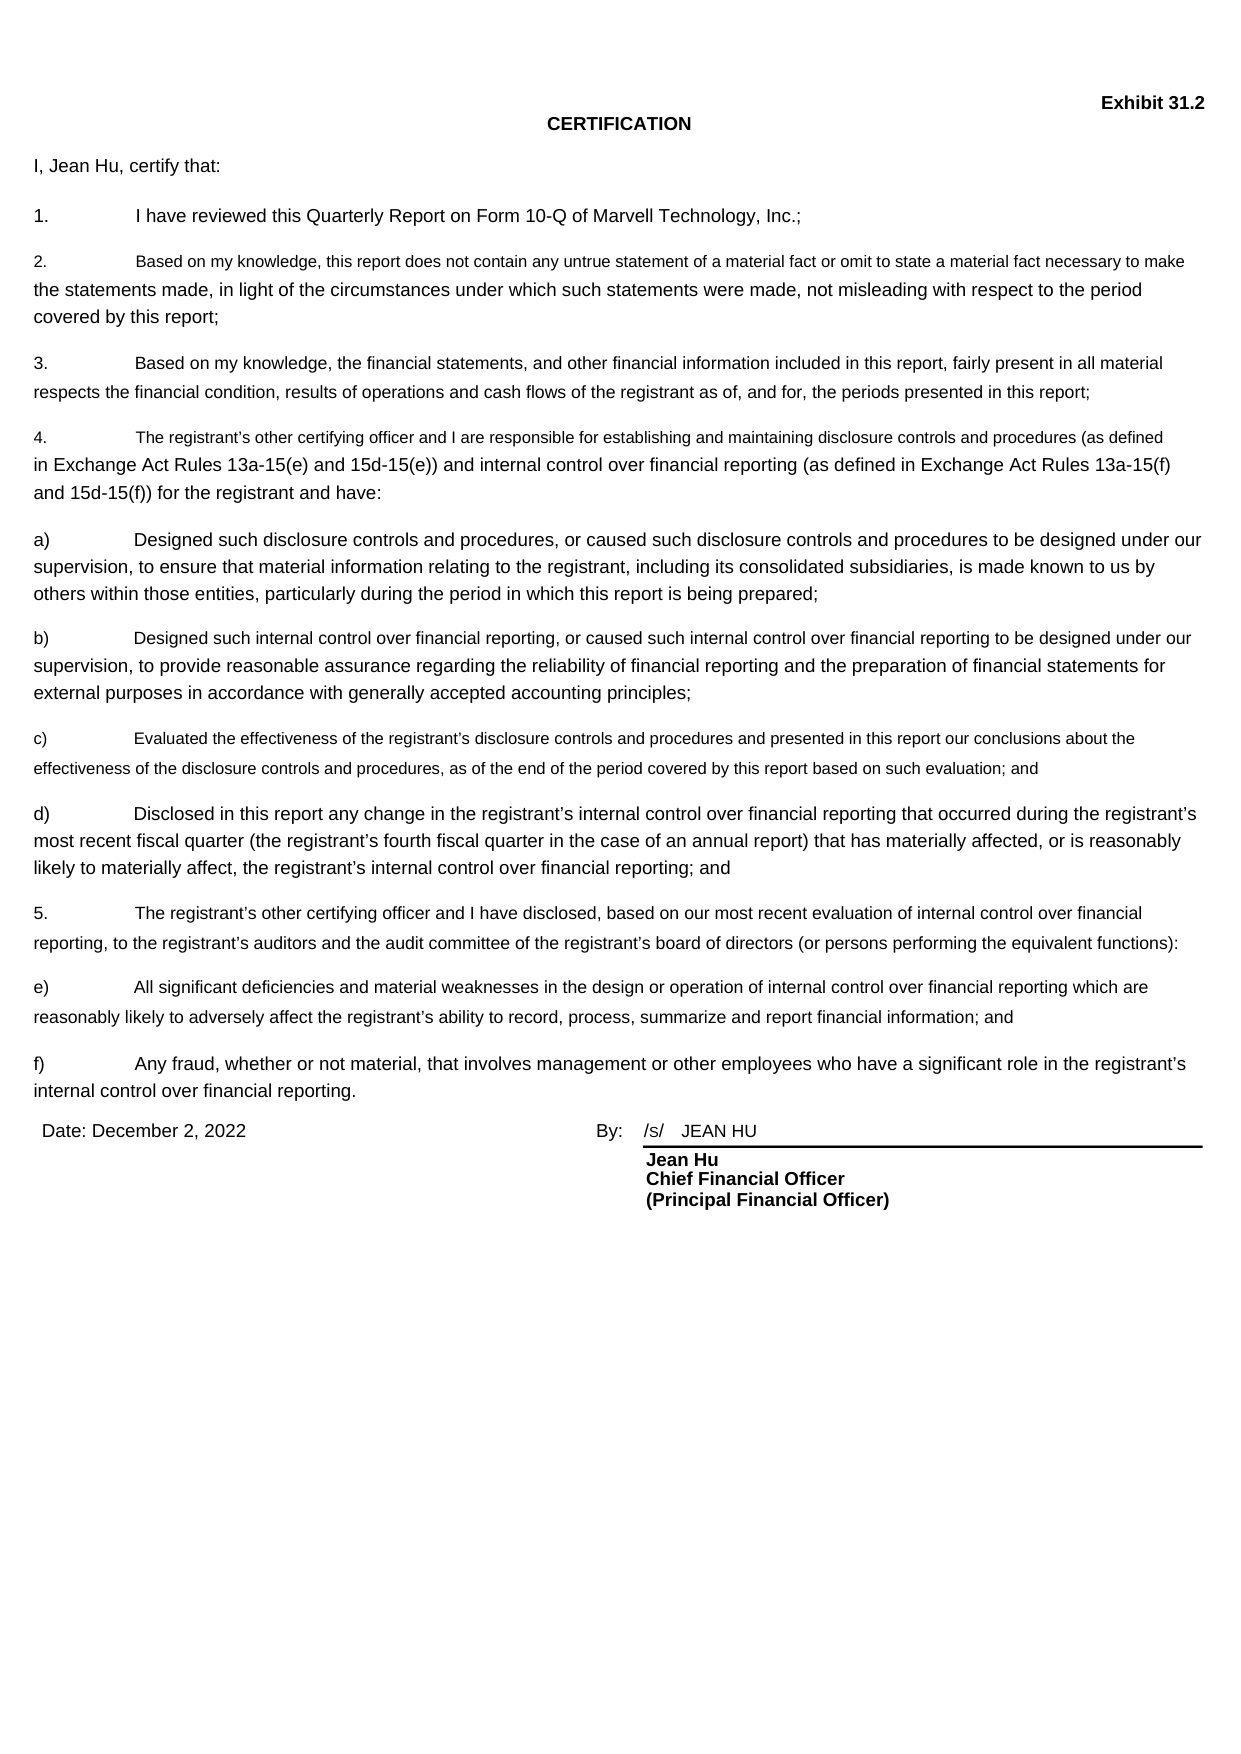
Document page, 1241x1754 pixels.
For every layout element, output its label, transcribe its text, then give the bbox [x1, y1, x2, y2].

text I, Jean Hu, certify that: [33, 155, 1205, 177]
list Based on my knowledge, the financial statements, and other financial information included in this report, fairly present in all material respects the financial condition, results of operations and cash flows of the registrant as of, and for, the periods presented in this report; [33, 353, 1205, 402]
list Disclosed in this report any change in the registrant’s internal control over financial reporting that occurred during the registrant’s most recent fiscal quarter (the registrant’s fourth fiscal quarter in the case of an annual report) that has materially affected, or is reasonably likely to materially affect, the registrant’s internal control over financial reporting; and [33, 803, 1205, 879]
list The registrant’s other certifying officer and I are responsible for establishing and maintaining disclosure controls and procedures (as defined [33, 428, 1205, 447]
list Based on my knowledge, this report does not contain any untrue statement of a material fact or omit to state a material fact necessary to make [33, 252, 1205, 271]
list Evaluated the effectiveness of the registrant’s disclosure controls and procedures and presented in this report our conclusions about the effectiveness of the disclosure controls and procedures, as of the end of the period covered by this report based on such evaluation; and [33, 729, 1205, 778]
text Exhibit 31.2 [33, 92, 1205, 113]
list I have reviewed this Quarterly Report on Form 10-Q of Marvell Technology, Inc.; [33, 204, 1205, 226]
list Designed such disclosure controls and procedures, or caused such disclosure controls and procedures to be designed under our supervision, to ensure that material information relating to the registrant, including its consolidated subsidiaries, is made known to us by others within those entities, particularly during the period in which this report is being prepared; [33, 528, 1205, 604]
list Any fraud, whether or not material, that involves management or other employees who have a significant role in the registrant’s internal control over financial reporting. [33, 1053, 1205, 1102]
text (Principal Financial Officer) [646, 1189, 1205, 1210]
text supervision, to provide reasonable assurance regarding the reliability of financial reporting and the preparation of financial statements for external purposes in accordance with generally accepted accounting principles; [33, 654, 1201, 704]
text Date: December 2, 2022 By: /S/ JEAN HU [42, 1120, 1205, 1141]
text the statements made, in light of the circumstances under which such statements were made, not misleading with respect to the period covered by this report; [33, 279, 1151, 328]
text CERTIFICATION [33, 113, 1205, 135]
list The registrant’s other certifying officer and I have disclosed, based on our most recent evaluation of internal control over financial reporting, to the registrant’s auditors and the audit committee of the registrant’s board of directors (or persons performing the equivalent functions): [33, 902, 1205, 953]
text in Exchange Act Rules 13a-15(e) and 15d-15(e)) and internal control over financial reporting (as defined in Exchange Act Rules 13a-15(f) and 15d-15(f)) for the registrant and have: [33, 454, 1188, 503]
text Jean Hu [646, 1149, 1205, 1171]
text Chief Financial Officer [646, 1171, 1205, 1189]
list Designed such internal control over financial reporting, or caused such internal control over financial reporting to be designed under our [33, 628, 1205, 648]
list All significant deficiencies and material weaknesses in the design or operation of internal control over financial reporting which are reasonably likely to adversely affect the registrant’s ability to record, process, summarize and report financial information; and [33, 977, 1205, 1027]
